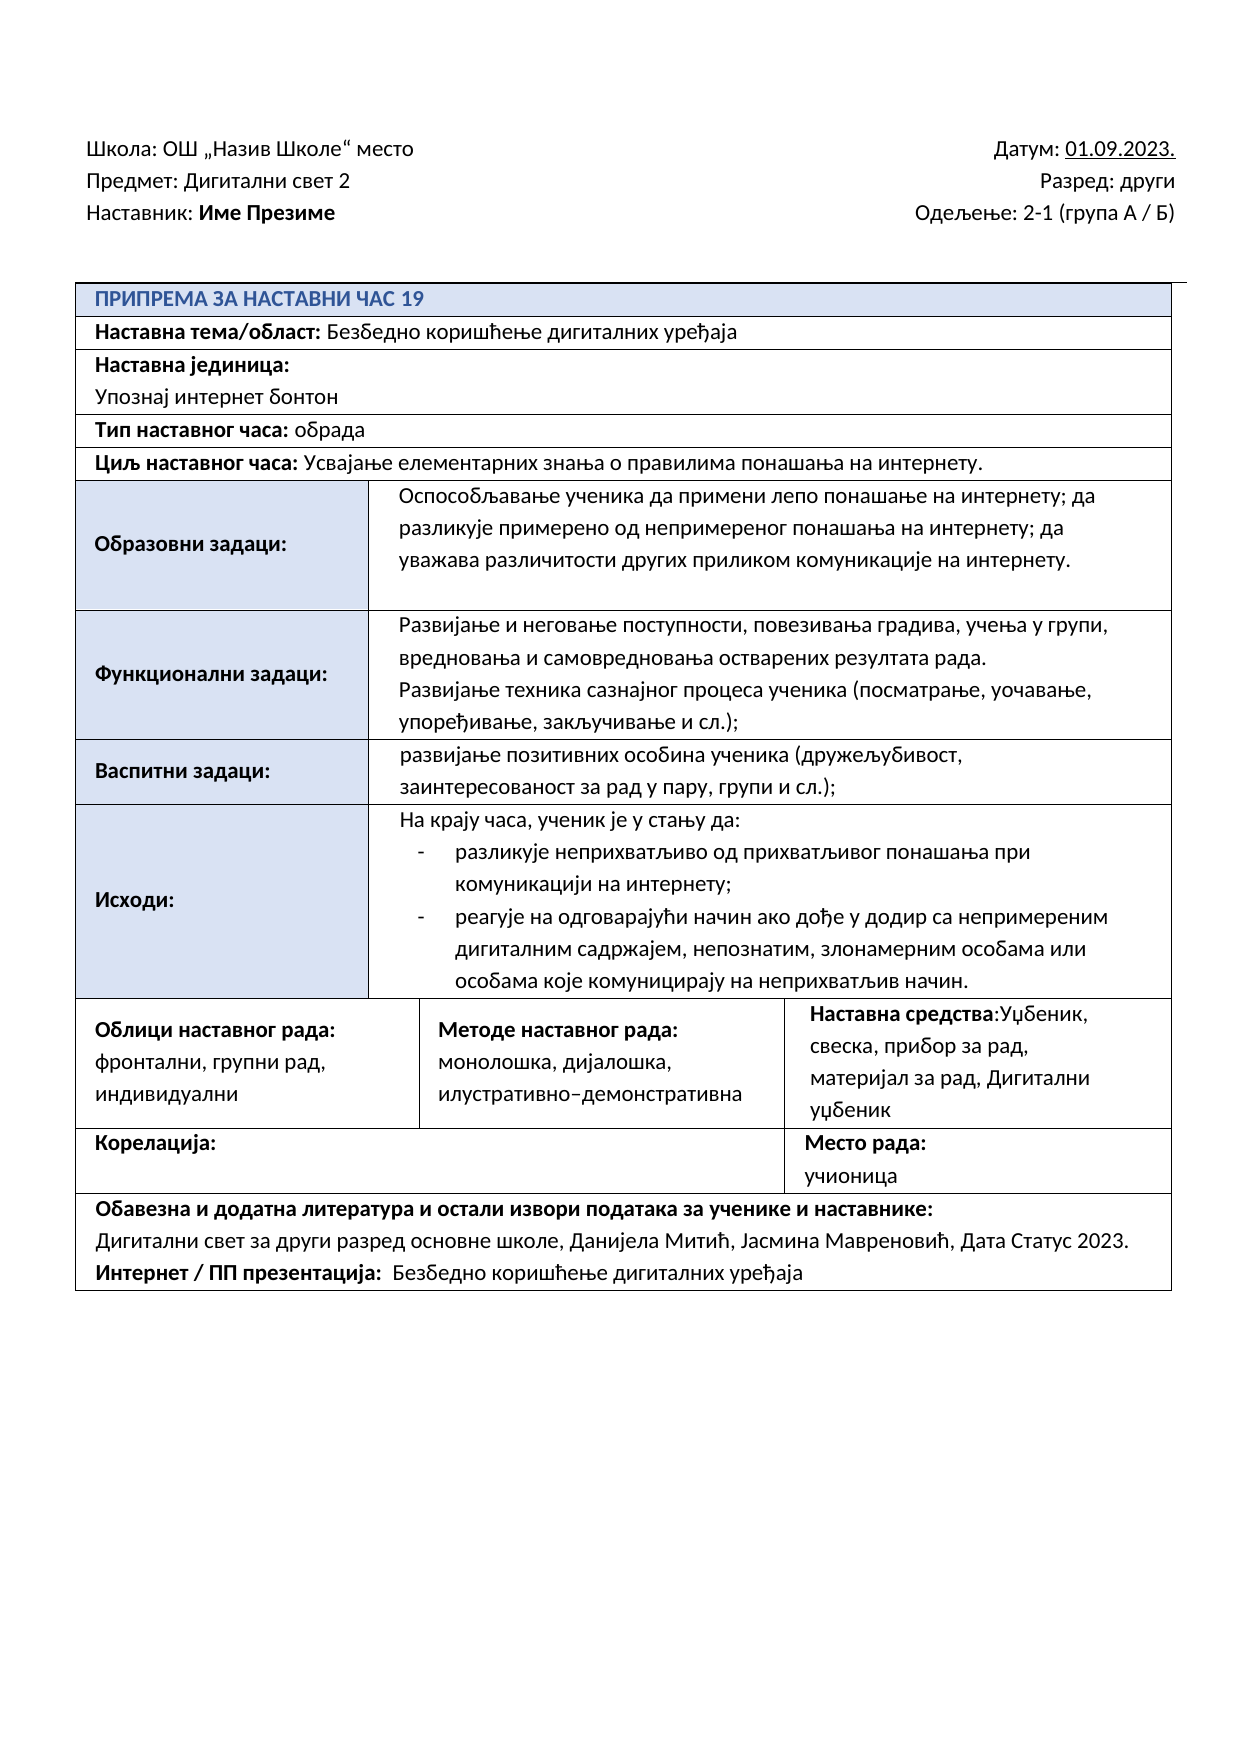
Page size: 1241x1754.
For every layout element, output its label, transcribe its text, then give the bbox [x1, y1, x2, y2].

table_cell Васпитни задаци: [76, 740, 368, 804]
table_header ПРИПРЕМА ЗА НАСТАВНИ ЧАС 19 [76, 284, 1171, 316]
table_cell Тип наставног часа: обрада [76, 415, 1171, 447]
table_cell Место рада: учионица [785, 1129, 1171, 1193]
table_cell Оспособљавање ученика да примени лепо понашање на интернету; да разликује примерено од непримереног понашања на интернету; да уважава различитости других приликом комуникације на интернету. [369, 481, 1171, 609]
table_cell Наставна средства:Уџбеник, свеска, прибор за рад, материјал за рад, Дигитални уџбеник [785, 999, 1171, 1127]
table_cell Исходи: [76, 805, 368, 998]
table_header Школа: ОШ „Назив Школе“ место Предмет: Дигитални свет 2 Наставник: Име Презиме [75, 134, 663, 282]
table_cell Функционални задаци: [76, 611, 368, 739]
table_cell Обавезна и додатна литература и остали извори података за ученике и наставнике: Дигитални свет за други разред основне школе, Данијела Митић, Јасмина Мавреновић, Дата Статус 2023. Интернет / ПП презентација: Безбедно коришћење дигиталних уређаја [76, 1194, 1171, 1290]
table_cell развијање позитивних особина ученика (дружељубивост, заинтересованост за рад у пару, групи и сл.); [369, 740, 1171, 804]
table_cell Наставна јединица: Упознај интернет бонтон [76, 350, 1171, 414]
table_cell На крају часа, ученик је у стању да: разликује неприхватљиво од прихватљивог понашања при комуникацији на интернету; реагује на одговарајући начин ако дође у додир са непримереним дигиталним садржајем, непознатим, злонамерним особама или особама које комуницирају на неприхватљив начин. [369, 805, 1171, 998]
table_cell Облици наставног рада: фронтални, групни рад, индивидуални [76, 999, 419, 1127]
table_cell Образовни задаци: [76, 481, 368, 609]
table_cell Методе наставног рада: монолошка, дијалошка, илустративно–демонстративна [420, 999, 784, 1127]
table_header Датум: 01.09.2023. Разред: други Одељење: 2-1 (група А / Б) [663, 134, 1187, 282]
table_cell Наставнa тема/област: Безбедно коришћење дигиталних уређаја [76, 317, 1171, 349]
table_cell Циљ наставног часа: Усвајање елементарних знања о правилима понашања на интернету. [76, 448, 1171, 480]
table_cell Развијање и неговање поступности, повезивања градива, учења у групи, вредновања и самовредновања остварених резултата рада. Развијање тeхника сазнајног процеса ученика (посматрање, уочавање, упоређивање, закључивање и сл.); [369, 611, 1171, 739]
table_cell Корелација: [76, 1129, 784, 1193]
